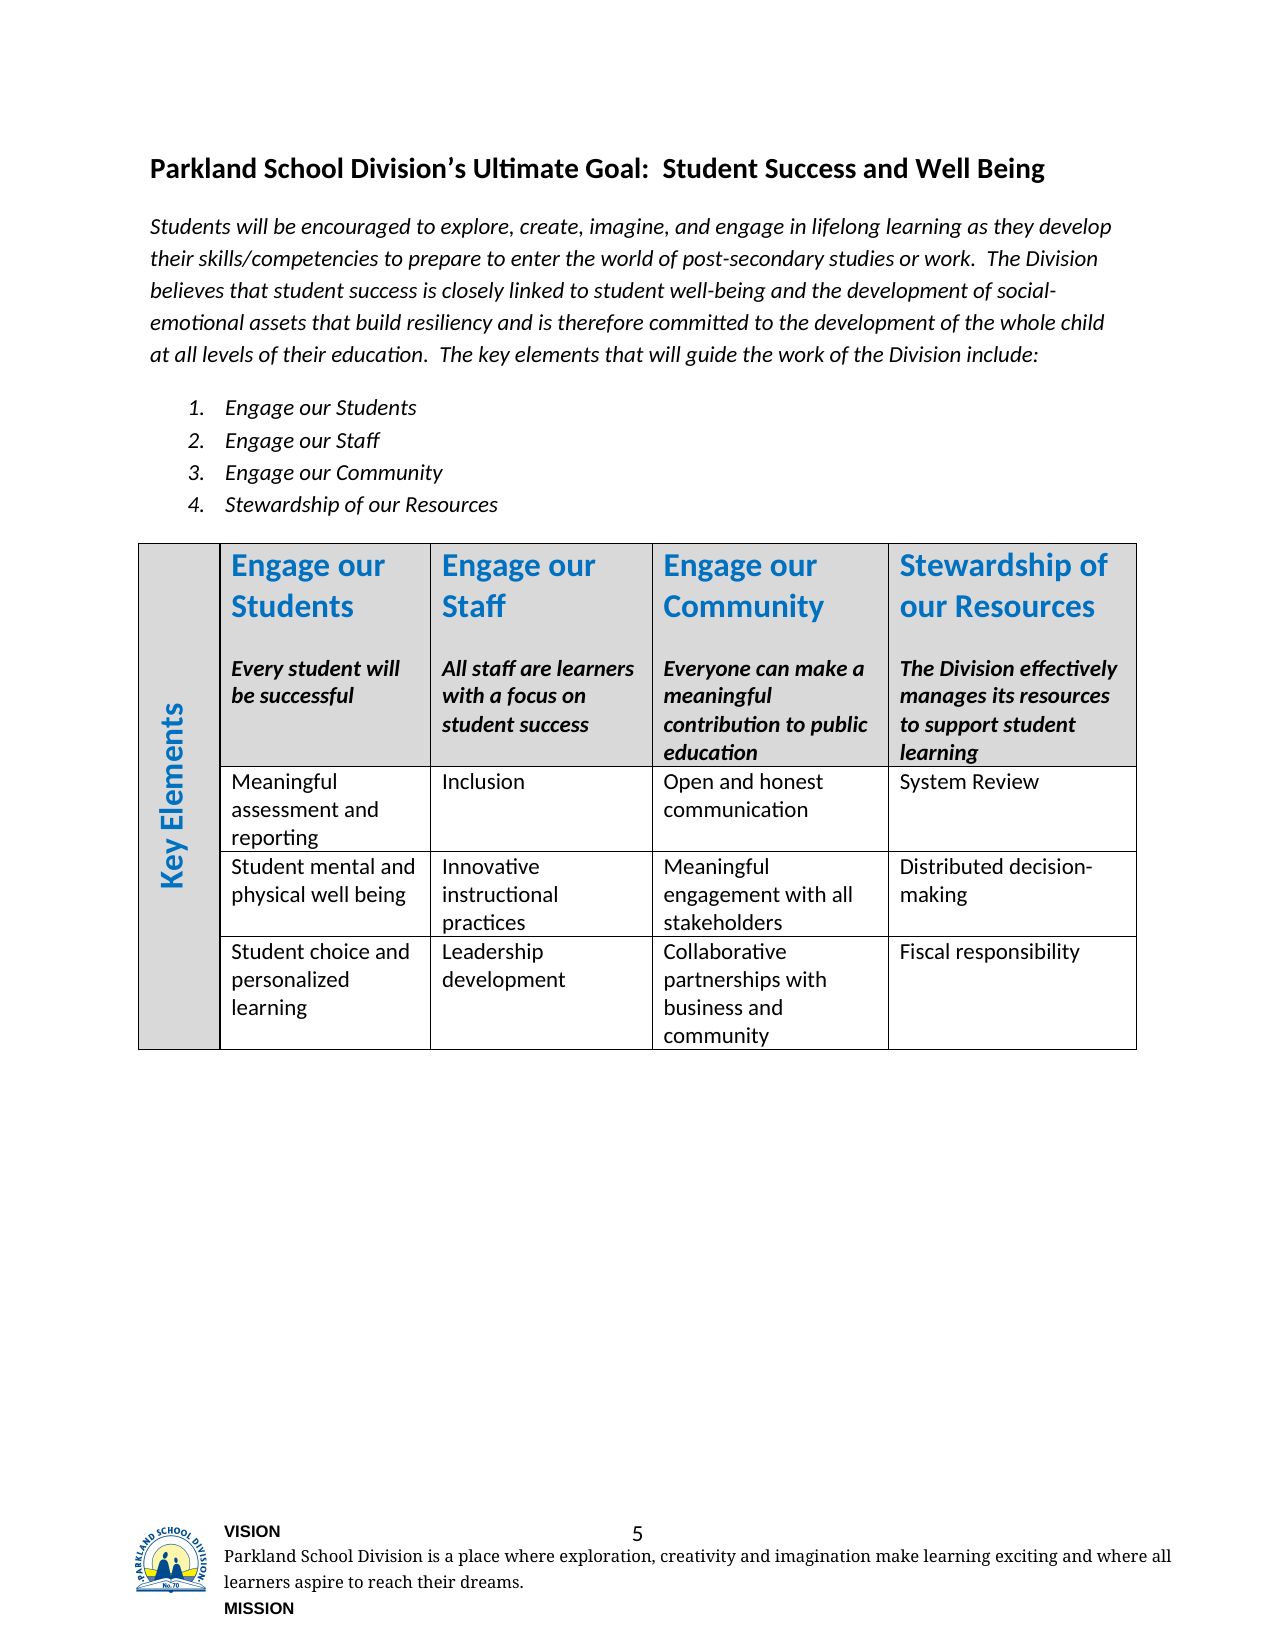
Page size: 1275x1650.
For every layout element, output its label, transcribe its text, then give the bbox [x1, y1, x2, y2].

table_cell Student mental and physical well being [221, 852, 430, 936]
table_cell Leadership development [431, 937, 652, 1049]
table_header Stewardship of our Resources The Division effectively manages its resources to support student learning [889, 544, 1136, 766]
table_header Key Elements [139, 544, 219, 1049]
list Engage our Students [187, 393, 1125, 422]
text Parkland School Division’s Ultimate Goal: Student Success and Well Being [150, 150, 1125, 186]
table_cell Student choice and personalized learning [221, 937, 430, 1049]
table_cell Collaborative partnerships with business and community [653, 937, 888, 1049]
table_header Engage our Staff All staff are learners with a focus on student success [431, 544, 652, 766]
table_cell Innovative instructional practices [431, 852, 652, 936]
list Stewardship of our Resources [187, 490, 1125, 518]
table_cell Open and honest communication [653, 767, 888, 851]
list Engage our Community [187, 458, 1125, 486]
list Engage our Staff [187, 426, 1125, 454]
table_cell Fiscal responsibility [889, 937, 1136, 1049]
table_cell Distributed decision-making [889, 852, 1136, 936]
table_cell Inclusion [431, 767, 652, 851]
table_cell System Review [889, 767, 1136, 851]
table_header Engage our Community Everyone can make a meaningful contribution to public education [653, 544, 888, 766]
text Students will be encouraged to explore, create, imagine, and engage in lifelong learning as they develop their skills/competencies to prepare to enter the world of post-secondary studies or work. The Division believes that student success is closely linked to student well-being and the development of social-emotional assets that build resiliency and is therefore committed to the development of the whole child at all levels of their education. The key elements that will guide the work of the Division include: [150, 212, 1125, 368]
picture [135, 1527, 207, 1593]
table_header Engage our Students Every student will be successful [221, 544, 430, 766]
table_cell Meaningful engagement with all stakeholders [653, 852, 888, 936]
table_cell Meaningful assessment and reporting [221, 767, 430, 851]
